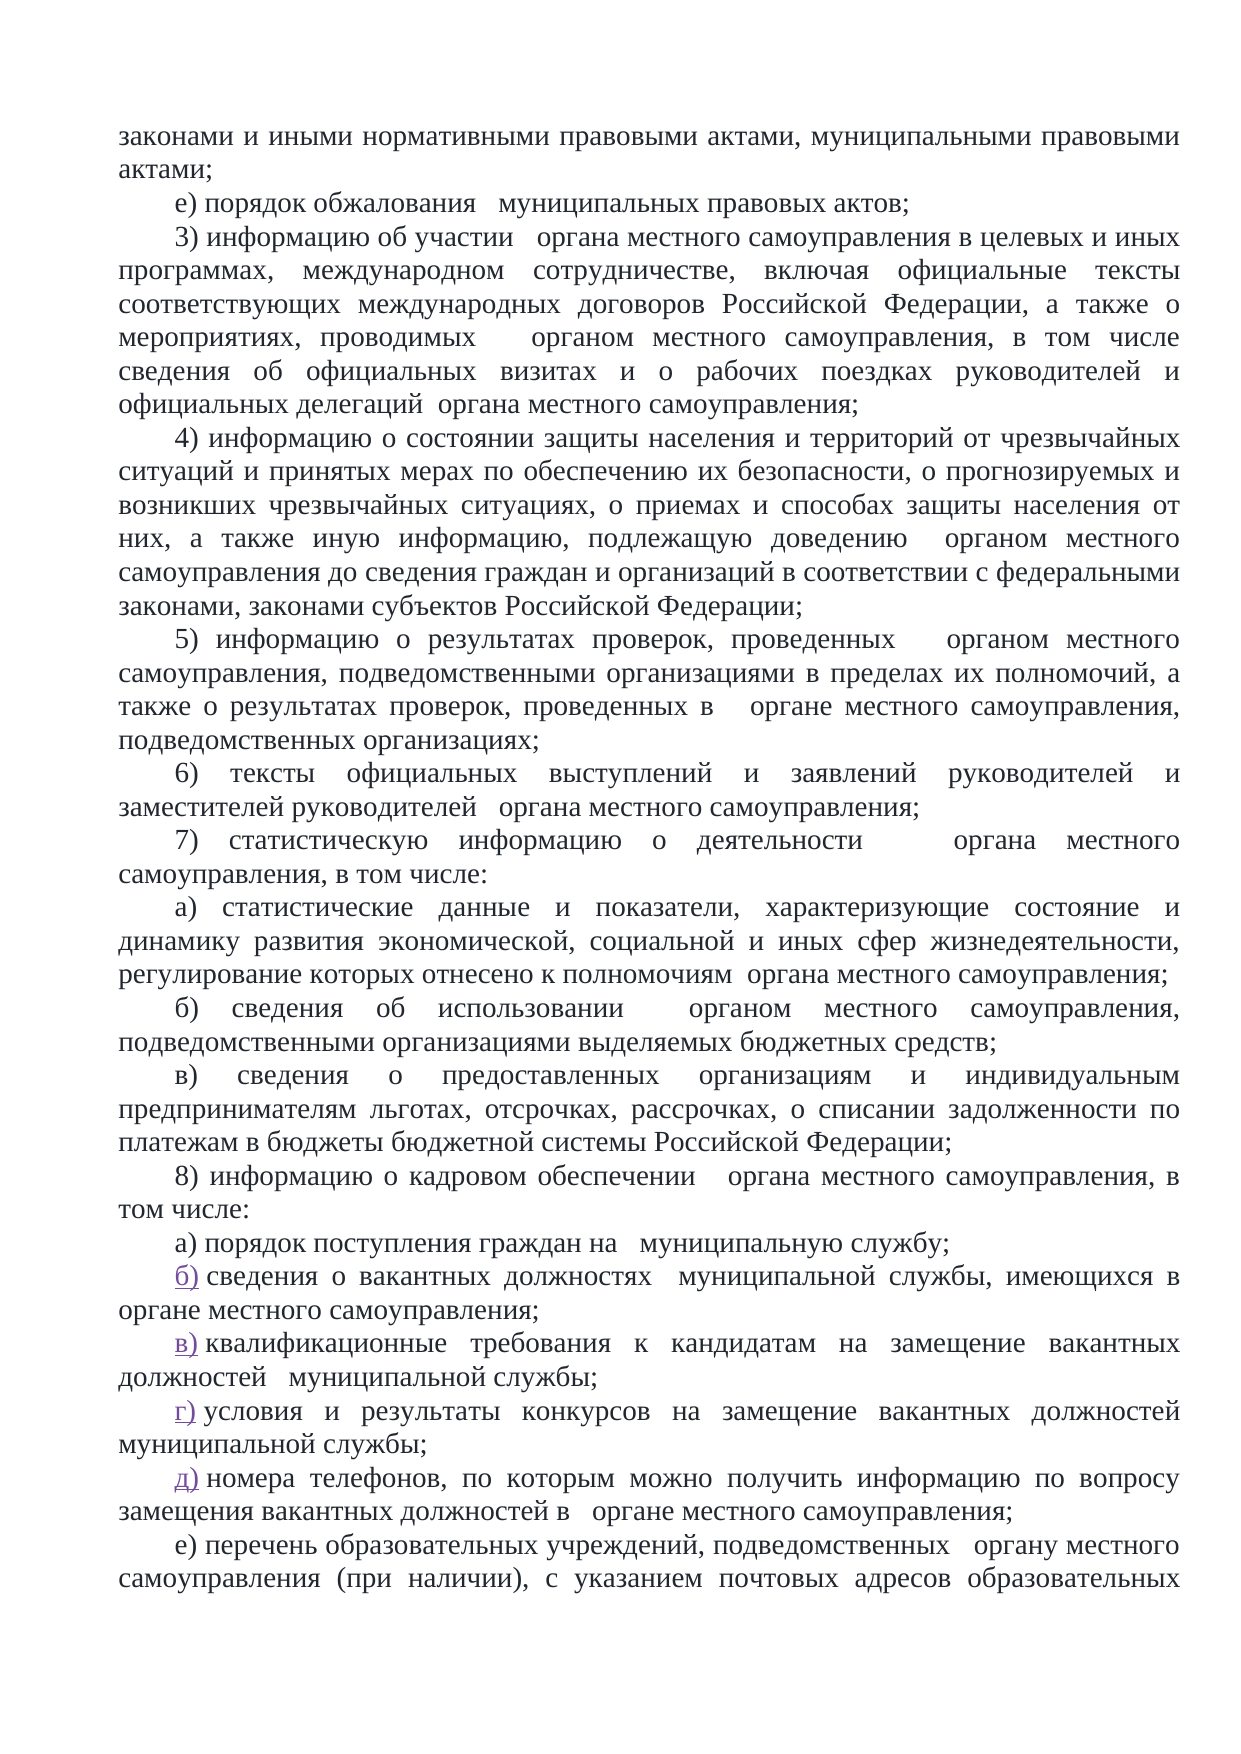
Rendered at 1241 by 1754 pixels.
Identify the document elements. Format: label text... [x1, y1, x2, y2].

text 4) информацию о состоянии защиты населения и территорий от чрезвычайных ситуаций и принятых мерах по обеспечению их безопасности, о прогнозируемых и возникших чрезвычайных ситуациях, о приемах и способах защиты населения от них, а также иную информацию, подлежащую доведению органом местного самоуправления до сведения граждан и организаций в соответствии с федеральными законами, законами субъектов Российской Федерации; [118, 420, 1181, 621]
text 7) статистическую информацию о деятельности органа местного самоуправления, в том числе: [118, 822, 1181, 889]
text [118, 1527, 1181, 1594]
text в) квалификационные требования к кандидатам на замещение вакантных должностей муниципальной службы; [118, 1326, 1181, 1393]
text б) сведения о вакантных должностях муниципальной службы, имеющихся в органе местного самоуправления; [118, 1258, 1181, 1326]
text а) статистические данные и показатели, характеризующие состояние и динамику развития экономической, социальной и иных сфер жизнедеятельности, регулирование которых отнесено к полномочиям органа местного самоуправления; [118, 889, 1181, 990]
text 3) информацию об участии органа местного самоуправления в целевых и иных программах, международном сотрудничестве, включая официальные тексты соответствующих международных договоров Российской Федерации, а также о мероприятиях, проводимых органом местного самоуправления, в том числе сведения об официальных визитах и о рабочих поездках руководителей и официальных делегаций органа местного самоуправления; [118, 219, 1181, 420]
text г) условия и результаты конкурсов на замещение вакантных должностей муниципальной службы; [118, 1393, 1181, 1460]
text в) сведения о предоставленных организациям и индивидуальным предпринимателям льготах, отсрочках, рассрочках, о списании задолженности по платежам в бюджеты бюджетной системы Российской Федерации; [118, 1057, 1181, 1158]
text б) сведения об использовании органом местного самоуправления, подведомственными организациями выделяемых бюджетных средств; [118, 990, 1181, 1057]
text 6) тексты официальных выступлений и заявлений руководителей и заместителей руководителей органа местного самоуправления; [118, 755, 1181, 822]
text а) порядок поступления граждан на муниципальную службу; [118, 1225, 1181, 1258]
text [118, 118, 1181, 185]
text 8) информацию о кадровом обеспечении органа местного самоуправления, в том числе: [118, 1158, 1181, 1225]
text д) номера телефонов, по которым можно получить информацию по вопросу замещения вакантных должностей в органе местного самоуправления; [118, 1460, 1181, 1527]
text е) порядок обжалования муниципальных правовых актов; [118, 185, 1181, 219]
text 5) информацию о результатах проверок, проведенных органом местного самоуправления, подведомственными организациями в пределах их полномочий, а также о результатах проверок, проведенных в органе местного самоуправления, подведомственных организациях; [118, 621, 1181, 755]
